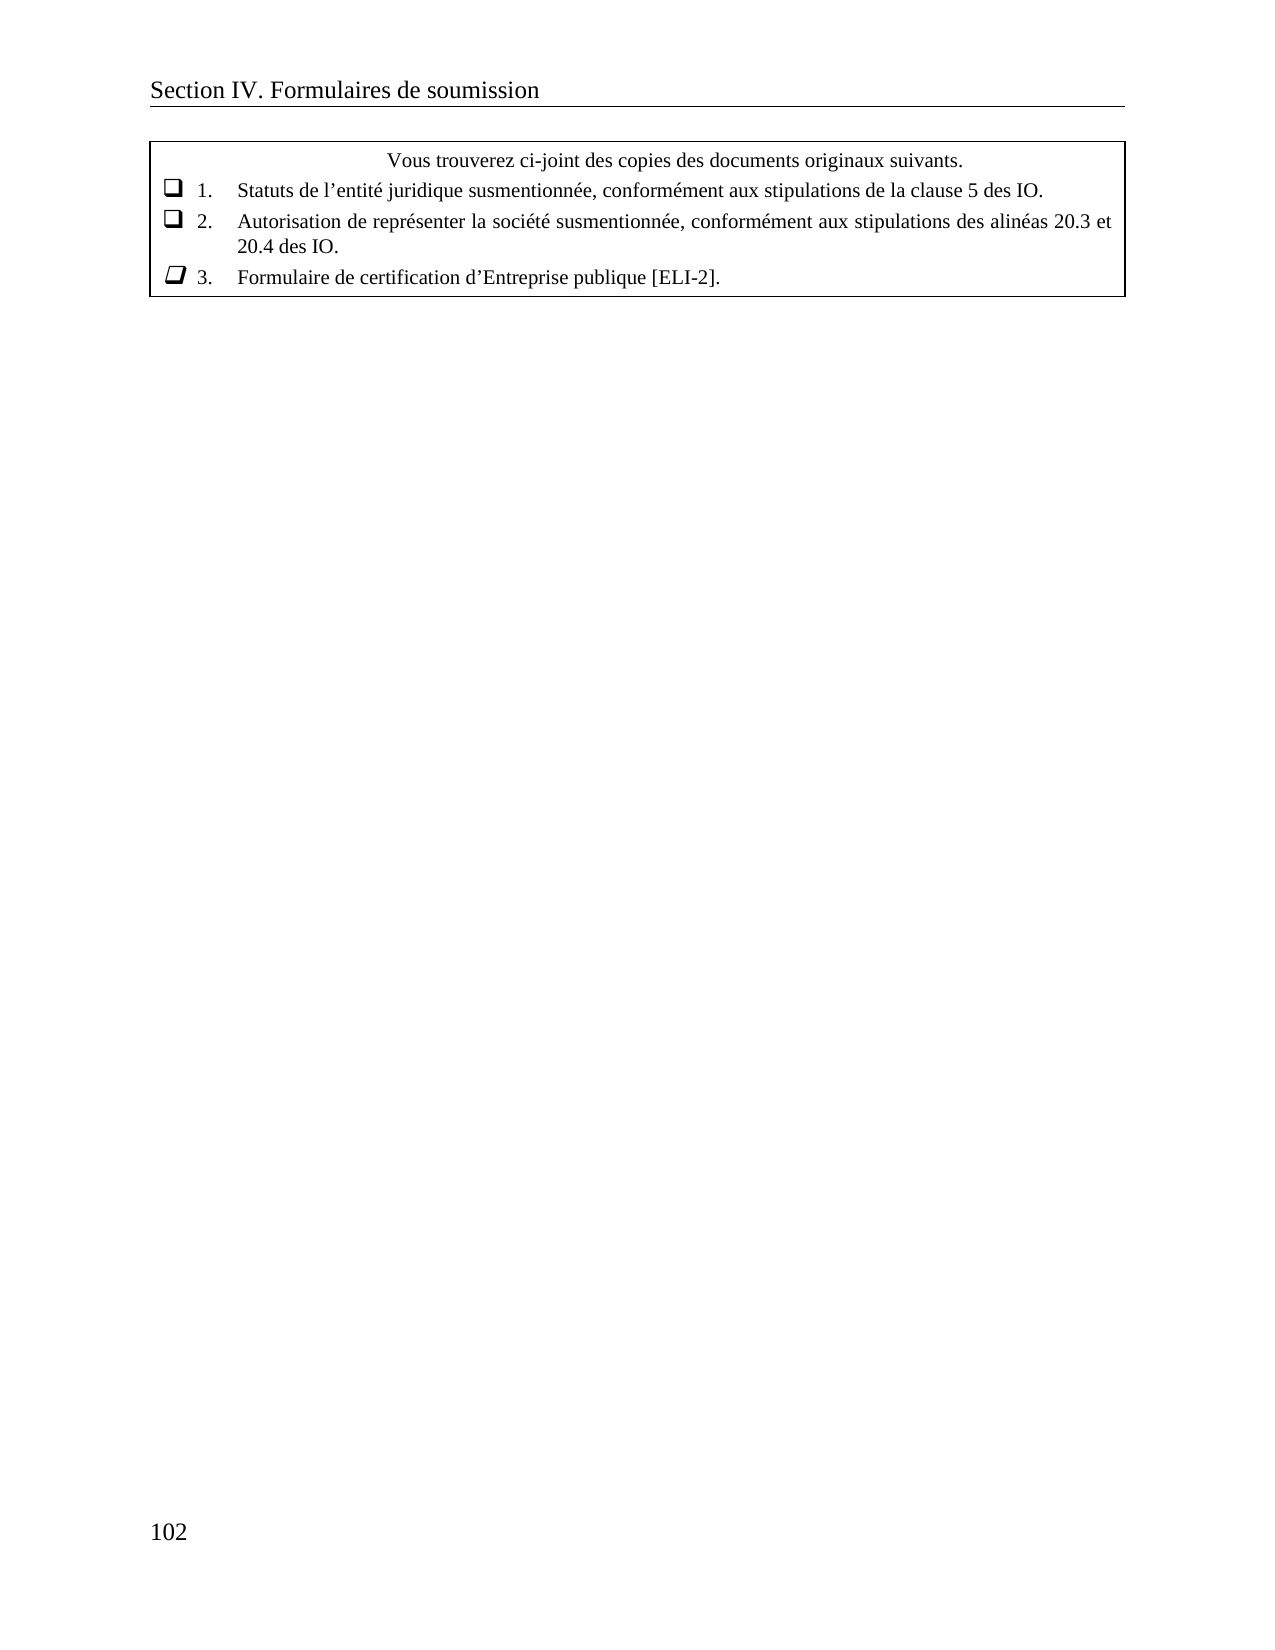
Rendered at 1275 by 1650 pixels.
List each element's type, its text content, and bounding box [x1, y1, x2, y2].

table_cell Vous trouverez ci-joint des copies des documents originaux suivants. 1. Statuts de l’entité juridique susmentionnée, conformément aux stipulations de la clause 5 des IO. 2. Autorisation de représenter la société susmentionnée, conformément aux stipulations des alinéas 20.3 et 20.4 des IO. 3. Formulaire de certification d’Entreprise publique [ELI-2]. [151, 142, 1124, 296]
